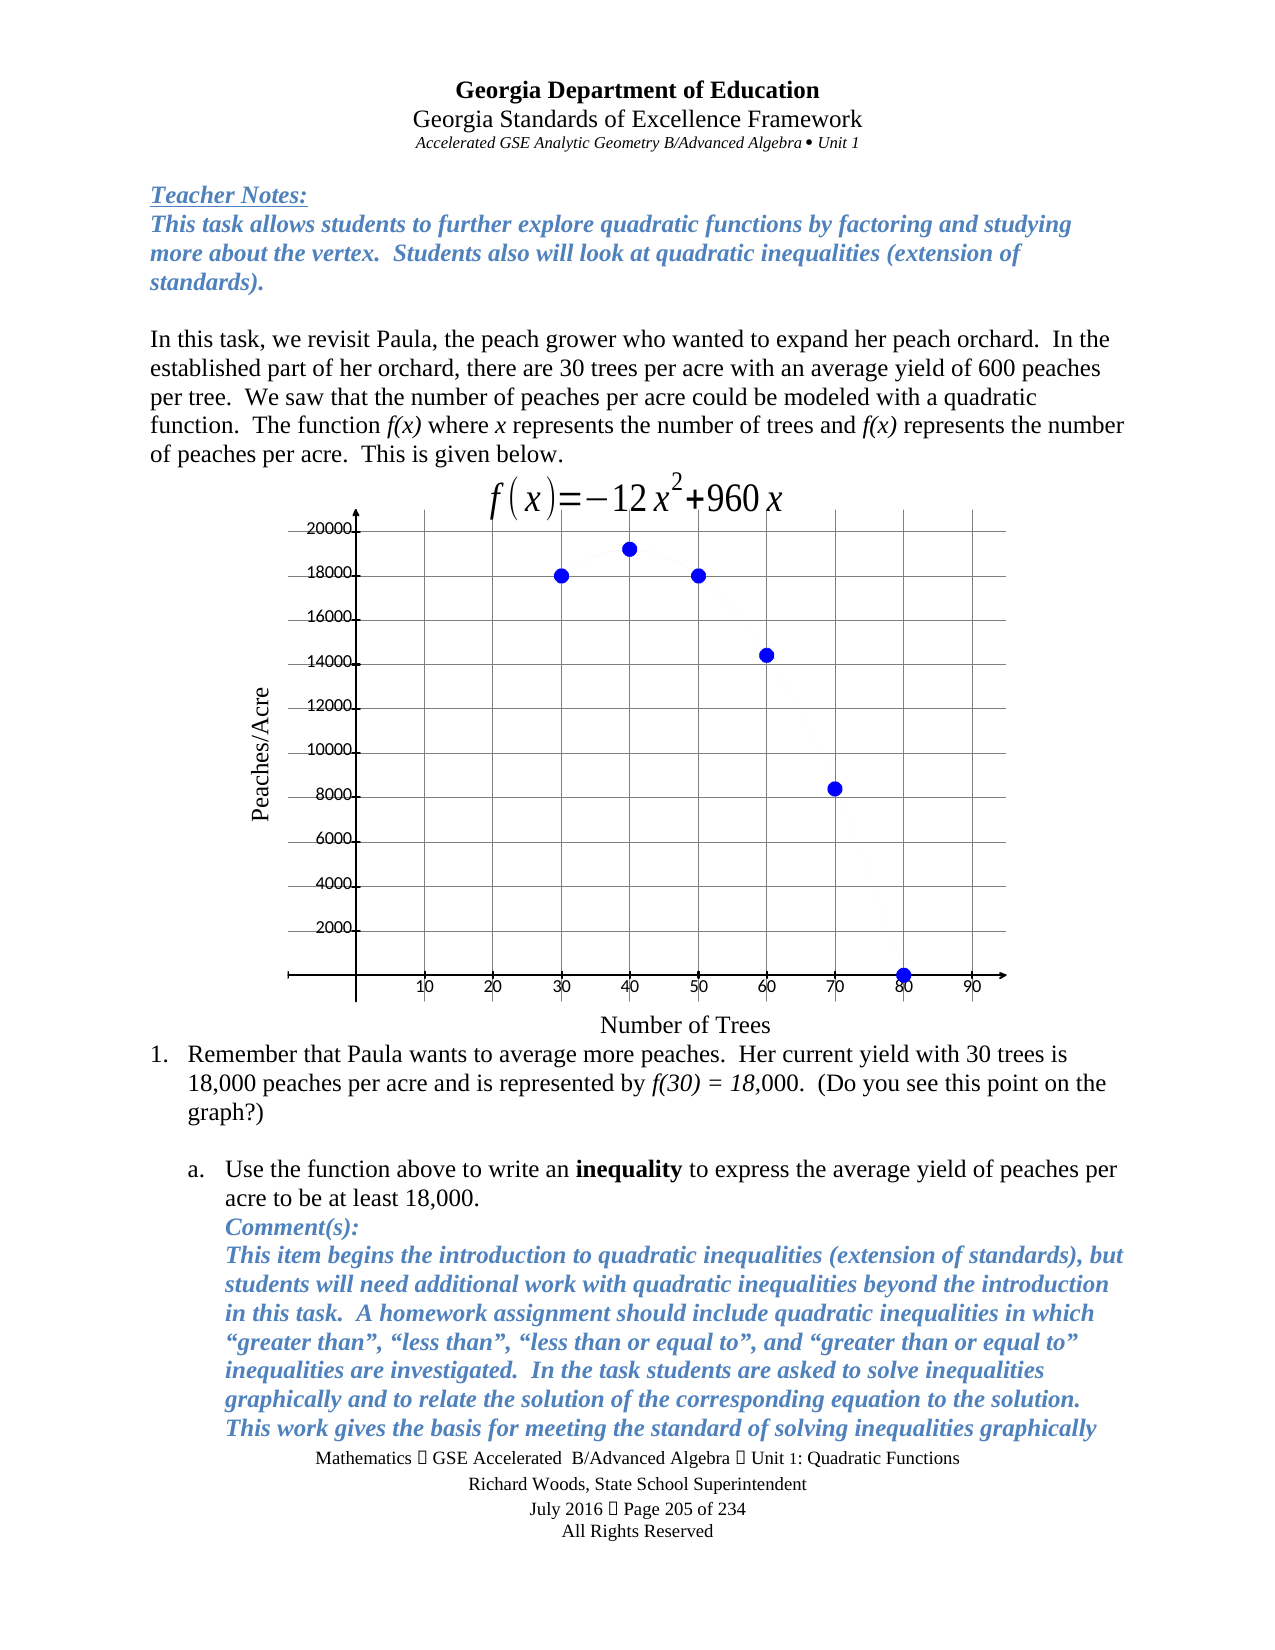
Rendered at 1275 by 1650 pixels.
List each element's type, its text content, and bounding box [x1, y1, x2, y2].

text In this task, we revisit Paula, the peach grower who wanted to expand her peach orchard. In the established part of her orchard, there are 30 trees per acre with an average yield of 600 peaches per tree. We saw that the number of peaches per acre could be modeled with a quadratic function. The function f(x) where x represents the number of trees and f(x) represents the number of peaches per acre. This is given below. [150, 324, 1125, 468]
list Use the function above to write an inequality to express the average yield of peaches per acre to be at least 18,000. [187, 1154, 1125, 1212]
text This task allows students to further explore quadratic functions by factoring and studying more about the vertex. Students also will look at quadratic inequalities (extension of standards). [150, 209, 1125, 296]
list Remember that Paula wants to average more peaches. Her current yield with 30 trees is 18,000 peaches per acre and is represented by f(30) = 18,000. (Do you see this point on the graph?) [150, 1039, 1125, 1126]
text Teacher Notes: [150, 181, 1125, 209]
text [225, 1241, 1125, 1442]
text Number of Trees [150, 1011, 1125, 1039]
text Comment(s): [225, 1212, 1125, 1241]
